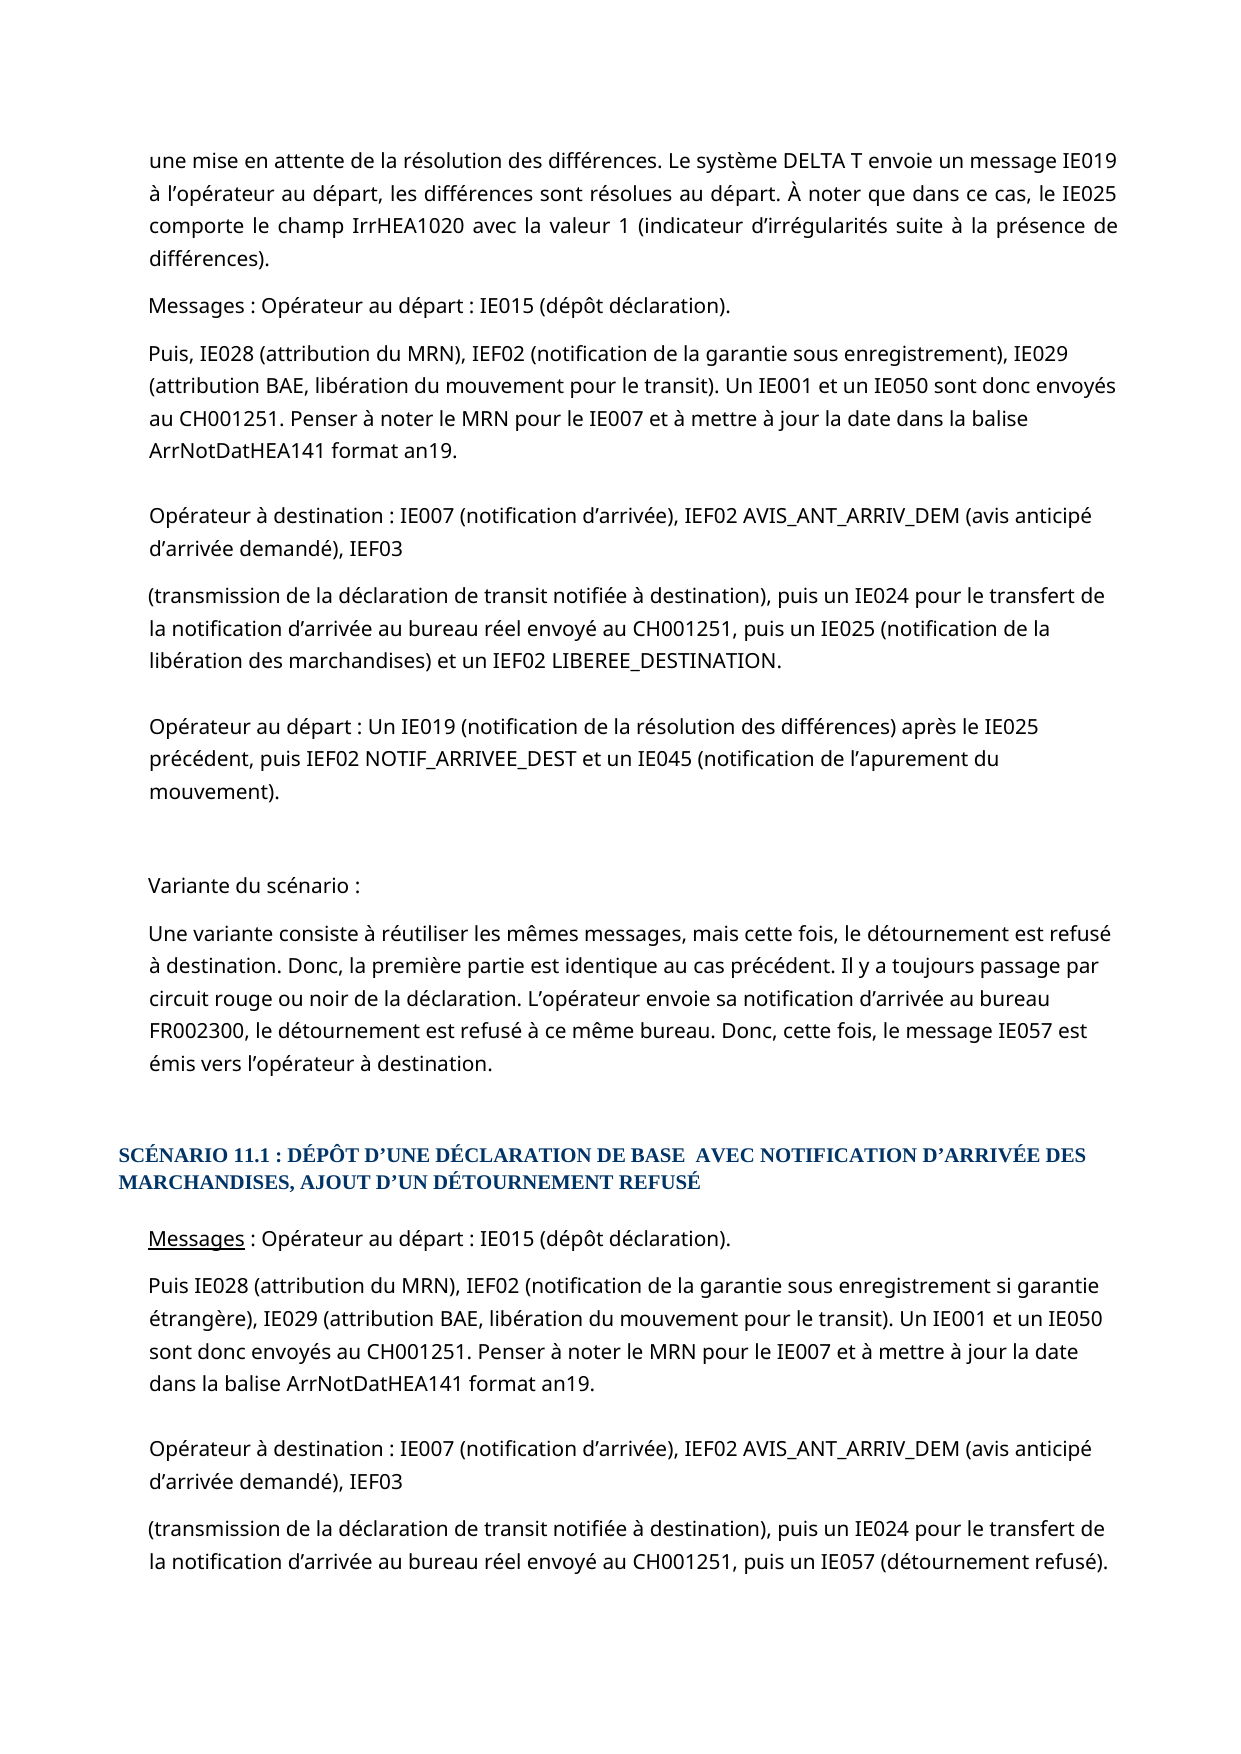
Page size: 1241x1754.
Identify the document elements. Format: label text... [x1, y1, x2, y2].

text Messages : Opérateur au départ : IE015 (dépôt déclaration). [148, 291, 1119, 320]
text (transmission de la déclaration de transit notifiée à destination), puis un IE024 pour le transfert de la notification d’arrivée au bureau réel envoyé au CH001251, puis un IE057 (détournement refusé). [148, 1514, 1119, 1575]
text Variante du scénario : [148, 871, 1119, 900]
text (transmission de la déclaration de transit notifiée à destination), puis un IE024 pour le transfert de la notification d’arrivée au bureau réel envoyé au CH001251, puis un IE025 (notification de la libération des marchandises) et un IEF02 LIBEREE_DESTINATION. Opérateur au départ : Un IE019 (notification de la résolution des différences) après le IE025 précédent, puis IEF02 NOTIF_ARRIVEE_DEST et un IE045 (notification de l’apurement du mouvement). [148, 581, 1119, 806]
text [148, 146, 1119, 273]
text Une variante consiste à réutiliser les mêmes messages, mais cette fois, le détournement est refusé à destination. Donc, la première partie est identique au cas précédent. Il y a toujours passage par circuit rouge ou noir de la déclaration. L’opérateur envoie sa notification d’arrivée au bureau FR002300, le détournement est refusé à ce même bureau. Donc, cette fois, le message IE057 est émis vers l’opérateur à destination. [148, 919, 1119, 1077]
subtitle SCÉNARIO 11.1 : DÉPÔT D’UNE DÉCLARATION DE BASE AVEC NOTIFICATION D’ARRIVÉE DES MARCHANDISES, AJOUT D’UN DÉTOURNEMENT REFUSÉ [118, 1143, 1119, 1194]
text Messages : Opérateur au départ : IE015 (dépôt déclaration). [148, 1224, 1119, 1253]
text Puis IE028 (attribution du MRN), IEF02 (notification de la garantie sous enregistrement si garantie étrangère), IE029 (attribution BAE, libération du mouvement pour le transit). Un IE001 et un IE050 sont donc envoyés au CH001251. Penser à noter le MRN pour le IE007 et à mettre à jour la date dans la balise ArrNotDatHEA141 format an19. Opérateur à destination : IE007 (notification d’arrivée), IEF02 AVIS_ANT_ARRIV_DEM (avis anticipé d’arrivée demandé), IEF03 [148, 1272, 1119, 1496]
text Puis, IE028 (attribution du MRN), IEF02 (notification de la garantie sous enregistrement), IE029 (attribution BAE, libération du mouvement pour le transit). Un IE001 et un IE050 sont donc envoyés au CH001251. Penser à noter le MRN pour le IE007 et à mettre à jour la date dans la balise ArrNotDatHEA141 format an19. Opérateur à destination : IE007 (notification d’arrivée), IEF02 AVIS_ANT_ARRIV_DEM (avis anticipé d’arrivée demandé), IEF03 [148, 339, 1119, 563]
